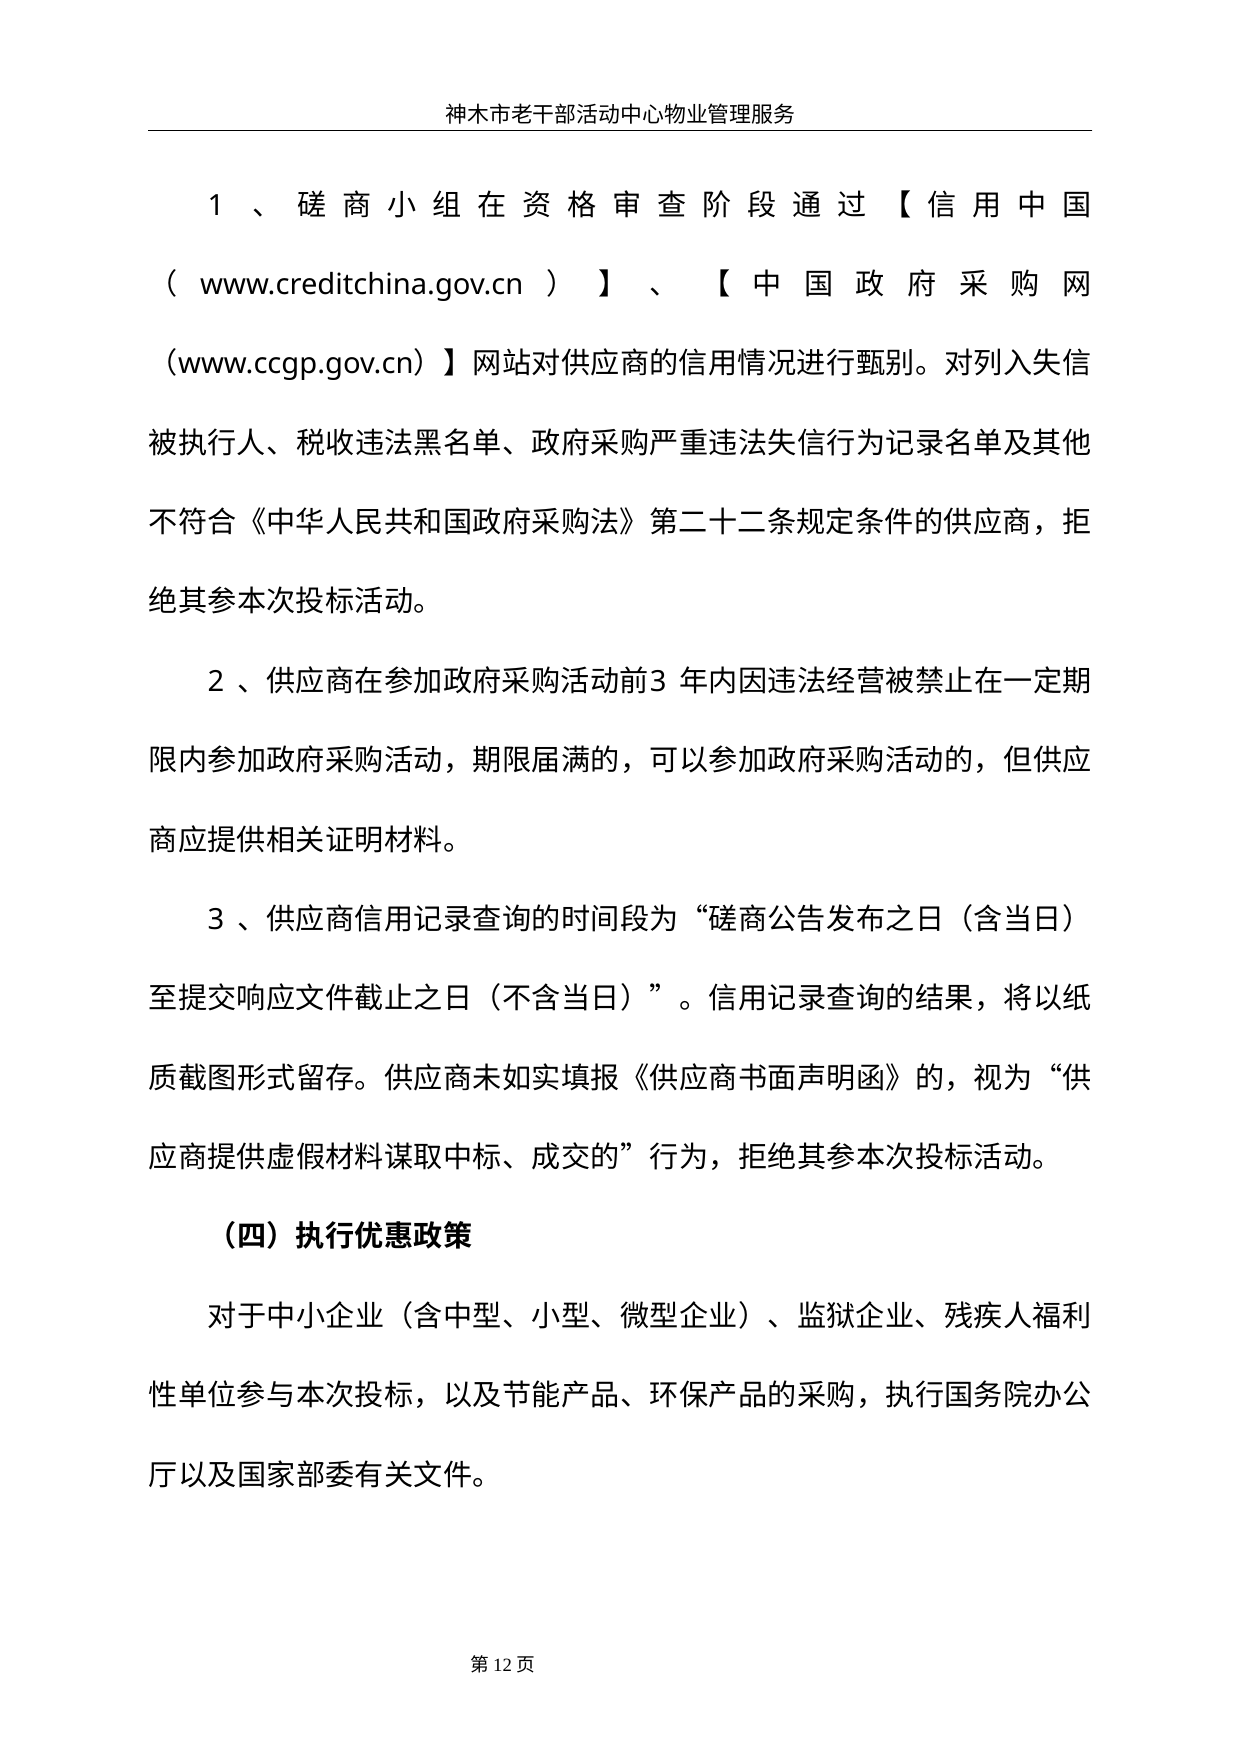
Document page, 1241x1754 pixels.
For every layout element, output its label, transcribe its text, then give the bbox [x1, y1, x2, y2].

text 1、磋商小组在资格审查阶段通过【信用中国（www.creditchina.gov.cn）】、【中国政府采购网（www.ccgp.gov.cn）】网站对供应商的信用情况进行甄别。对列入失信被执行人、税收违法黑名单、政府采购严重违法失信行为记录名单及其他不符合《中华人民共和国政府采购法》第二十二条规定条件的供应商，拒绝其参本次投标活动。 [148, 163, 1092, 639]
text 对于中小企业（含中型、小型、微型企业）、监狱企业、残疾人福利性单位参与本次投标，以及节能产品、环保产品的采购，执行国务院办公厅以及国家部委有关文件。 [148, 1274, 1092, 1512]
text 2、供应商在参加政府采购活动前3年内因违法经营被禁止在一定期限内参加政府采购活动，期限届满的，可以参加政府采购活动的，但供应商应提供相关证明材料。 [148, 639, 1092, 877]
text 3、供应商信用记录查询的时间段为“磋商公告发布之日（含当日）至提交响应文件截止之日（不含当日）”。信用记录查询的结果，将以纸质截图形式留存。供应商未如实填报《供应商书面声明函》的，视为“供应商提供虚假材料谋取中标、成交的”行为，拒绝其参本次投标活动。 [148, 877, 1092, 1194]
text （四）执行优惠政策 [148, 1194, 1092, 1274]
